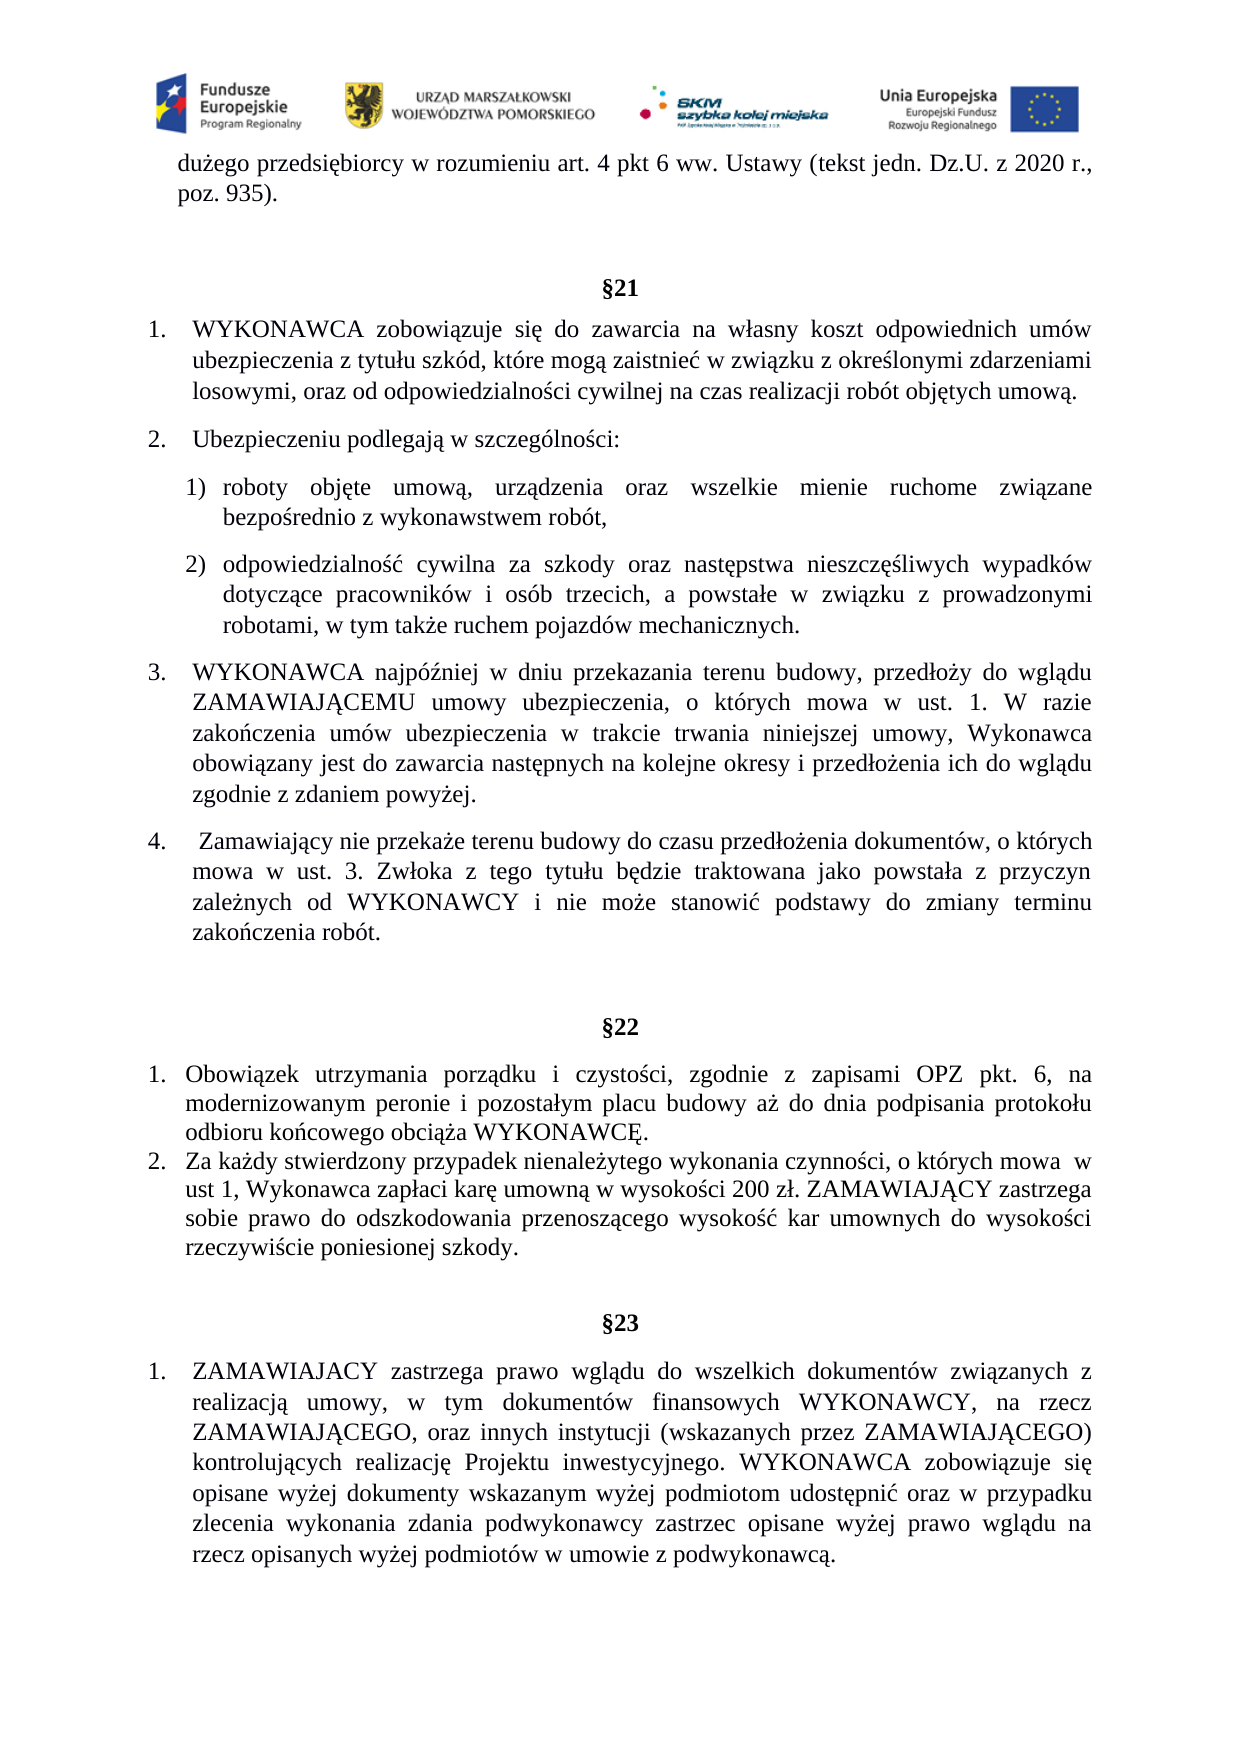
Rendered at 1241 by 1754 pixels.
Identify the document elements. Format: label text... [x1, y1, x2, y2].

text §23 [148, 1308, 1093, 1337]
text 2. Ubezpieczeniu podlegają w szczególności: [148, 424, 1093, 453]
text §21 [148, 273, 1093, 302]
list odpowiedzialność cywilna za szkody oraz następstwa nieszczęśliwych wypadków dotyczące pracowników i osób trzecich, a powstałe w związku z prowadzonymi robotami, w tym także ruchem pojazdów mechanicznych. [185, 549, 1093, 639]
text 1. WYKONAWCA zobowiązuje się do zawarcia na własny koszt odpowiednich umów ubezpieczenia z tytułu szkód, które mogą zaistnieć w związku z określonymi zdarzeniami losowymi, oraz od odpowiedzialności cywilnej na czas realizacji robót objętych umową. [148, 314, 1093, 405]
text §22 [148, 1012, 1093, 1041]
list ZAMAWIAJACY zastrzega prawo wglądu do wszelkich dokumentów związanych z realizacją umowy, w tym dokumentów finansowych WYKONAWCY, na rzecz ZAMAWIAJĄCEGO, oraz innych instytucji (wskazanych przez ZAMAWIAJĄCEGO) kontrolujących realizację Projektu inwestycyjnego. WYKONAWCA zobowiązuje się opisane wyżej dokumenty wskazanym wyżej podmiotom udostępnić oraz w przypadku zlecenia wykonania zdania podwykonawcy zastrzec opisane wyżej prawo wglądu na rzecz opisanych wyżej podmiotów w umowie z podwykonawcą. [148, 1356, 1093, 1567]
list Obowiązek utrzymania porządku i czystości, zgodnie z zapisami OPZ pkt. 6, na modernizowanym peronie i pozostałym placu budowy aż do dnia podpisania protokołu odbioru końcowego obciąża WYKONAWCĘ. [148, 1059, 1093, 1146]
list Za każdy stwierdzony przypadek nienależytego wykonania czynności, o których mowa w ust 1, Wykonawca zapłaci karę umowną w wysokości 200 zł. ZAMAWIAJĄCY zastrzega sobie prawo do odszkodowania przenoszącego wysokość kar umownych do wysokości rzeczywiście poniesionej szkody. [148, 1146, 1093, 1261]
list WYKONAWCA najpóźniej w dniu przekazania terenu budowy, przedłoży do wglądu ZAMAWIAJĄCEMU umowy ubezpieczenia, o których mowa w ust. 1. W razie zakończenia umów ubezpieczenia w trakcie trwania niniejszej umowy, Wykonawca obowiązany jest do zawarcia następnych na kolejne okresy i przedłożenia ich do wglądu zgodnie z zdaniem powyżej. [148, 657, 1093, 807]
list Zamawiający nie przekaże terenu budowy do czasu przedłożenia dokumentów, o których mowa w ust. 3. Zwłoka z tego tytułu będzie traktowana jako powstała z przyczyn zależnych od WYKONAWCY i nie może stanowić podstawy do zmiany terminu zakończenia robót. [148, 826, 1093, 946]
picture [147, 73, 1093, 148]
list roboty objęte umową, urządzenia oraz wszelkie mienie ruchome związane bezpośrednio z wykonawstwem robót, [185, 472, 1093, 531]
